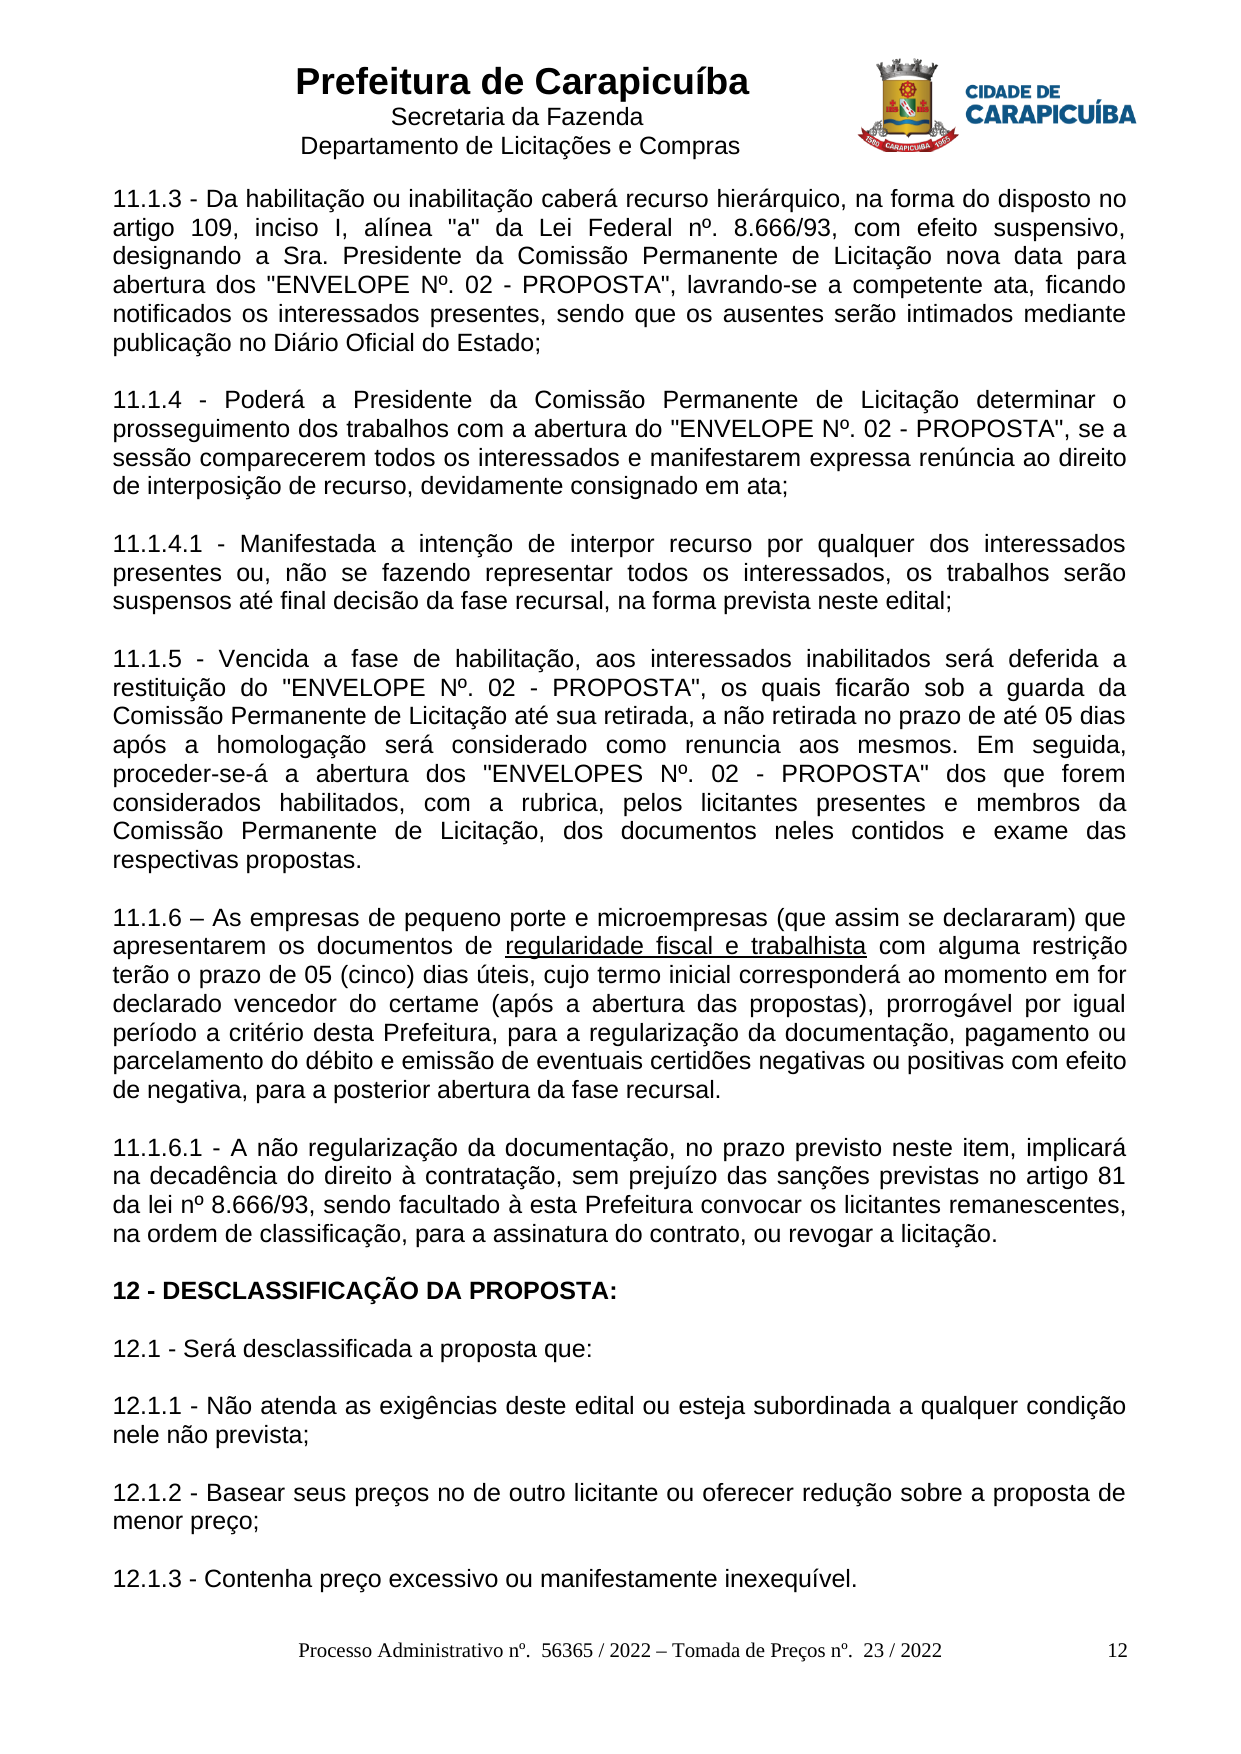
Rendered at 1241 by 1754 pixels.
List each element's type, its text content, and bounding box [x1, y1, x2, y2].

text 12 - DESCLASSIFICAÇÃO DA PROPOSTA: [112, 1276, 1128, 1305]
text 12.1.3 - Contenha preço excessivo ou manifestamente inexequível. [112, 1564, 1128, 1592]
text 11.1.6 – As empresas de pequeno porte e microempresas (que assim se declararam) que apresentarem os documentos de regularidade fiscal e trabalhista com alguma restrição terão o prazo de 05 (cinco) dias úteis, cujo termo inicial corresponderá ao momento em for declarado vencedor do certame (após a abertura das propostas), prorrogável por igual período a critério desta Prefeitura, para a regularização da documentação, pagamento ou parcelamento do débito e emissão de eventuais certidões negativas ou positivas com efeito de negativa, para a posterior abertura da fase recursal. [112, 902, 1128, 1104]
text 11.1.5 - Vencida a fase de habilitação, aos interessados inabilitados será deferida a restituição do "ENVELOPE Nº. 02 - PROPOSTA", os quais ficarão sob a guarda da Comissão Permanente de Licitação até sua retirada, a não retirada no prazo de até 05 dias após a homologação será considerado como renuncia aos mesmos. Em seguida, proceder-se-á a abertura dos "ENVELOPES Nº. 02 - PROPOSTA" dos que forem considerados habilitados, com a rubrica, pelos licitantes presentes e membros da Comissão Permanente de Licitação, dos documentos neles contidos e exame das respectivas propostas. [112, 644, 1128, 874]
text 11.1.4 - Poderá a Presidente da Comissão Permanente de Licitação determinar o prosseguimento dos trabalhos com a abertura do "ENVELOPE Nº. 02 - PROPOSTA", se a sessão comparecerem todos os interessados e manifestarem expressa renúncia ao direito de interposição de recurso, devidamente consignado em ata; [112, 385, 1128, 500]
text 12.1.1 - Não atenda as exigências deste edital ou esteja subordinada a qualquer condição nele não prevista; [112, 1391, 1128, 1449]
picture [857, 57, 1139, 152]
text 12.1.2 - Basear seus preços no de outro licitante ou oferecer redução sobre a proposta de menor preço; [112, 1477, 1128, 1535]
text 11.1.6.1 - A não regularização da documentação, no prazo previsto neste item, implicará na decadência do direito à contratação, sem prejuízo das sanções previstas no artigo 81 da lei nº 8.666/93, sendo facultado à esta Prefeitura convocar os licitantes remanescentes, na ordem de classificação, para a assinatura do contrato, ou revogar a licitação. [112, 1132, 1128, 1247]
text 12.1 - Será desclassificada a proposta que: [112, 1334, 1128, 1362]
text 11.1.3 - Da habilitação ou inabilitação caberá recurso hierárquico, na forma do disposto no artigo 109, inciso I, alínea "a" da Lei Federal nº. 8.666/93, com efeito suspensivo, designando a Sra. Presidente da Comissão Permanente de Licitação nova data para abertura dos "ENVELOPE Nº. 02 - PROPOSTA", lavrando-se a competente ata, ficando notificados os interessados presentes, sendo que os ausentes serão intimados mediante publicação no Diário Oficial do Estado; [112, 184, 1128, 356]
text 11.1.4.1 - Manifestada a intenção de interpor recurso por qualquer dos interessados presentes ou, não se fazendo representar todos os interessados, os trabalhos serão suspensos até final decisão da fase recursal, na forma prevista neste edital; [112, 529, 1128, 615]
